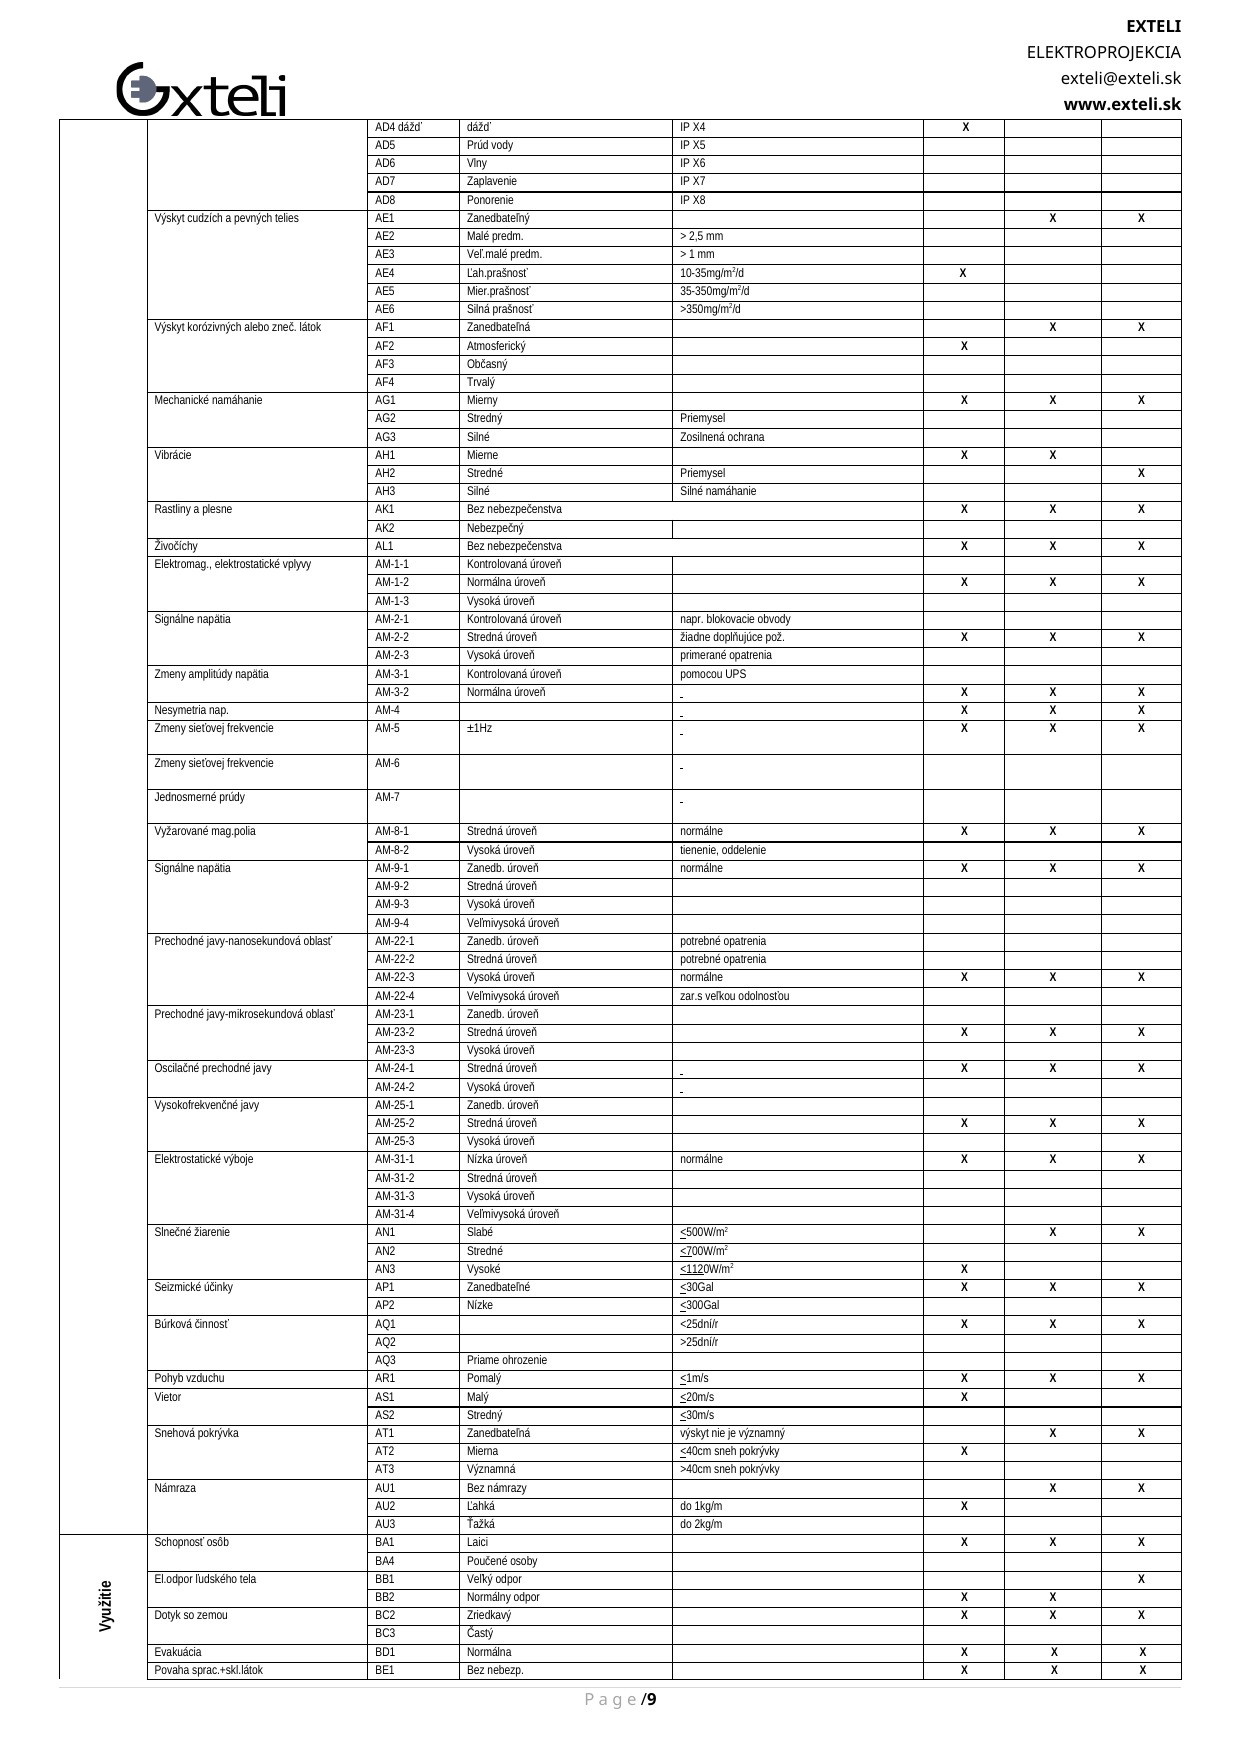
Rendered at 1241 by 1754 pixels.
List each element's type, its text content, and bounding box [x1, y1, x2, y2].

table_cell [1102, 521, 1181, 538]
table_cell Mechanické namáhanie [148, 393, 367, 447]
table_cell [924, 1244, 1004, 1261]
table_cell [673, 755, 923, 789]
table_cell [1102, 429, 1181, 447]
table_cell [673, 211, 923, 228]
table_cell Evakuácia [148, 1645, 367, 1662]
table_cell Normálny odpor [460, 1590, 672, 1607]
table_cell [924, 302, 1004, 319]
table_cell [924, 375, 1004, 392]
table_cell [1005, 247, 1101, 264]
table_cell AE6 [368, 302, 459, 319]
table_cell AH2 [368, 466, 459, 483]
table_cell [1102, 284, 1181, 301]
table_cell X [924, 1535, 1004, 1552]
table_cell Zosilnená ochrana [673, 429, 923, 447]
table_cell [1005, 375, 1101, 392]
table_cell > 2,5 mm [673, 229, 923, 246]
table_cell <1120W/m2 [673, 1262, 923, 1279]
table_cell <30m/s [673, 1408, 923, 1425]
table_cell X [1005, 1025, 1101, 1042]
table_cell Veľký odpor [460, 1572, 672, 1589]
table_cell [1102, 612, 1181, 629]
table_cell AQ3 [368, 1353, 459, 1370]
table_cell AE3 [368, 247, 459, 264]
table_cell X [1102, 1608, 1181, 1625]
table_cell Zanedb. úroveň [460, 861, 672, 878]
table_cell AK1 [368, 502, 459, 519]
table_cell X [1102, 1535, 1181, 1552]
table_cell [1102, 897, 1181, 914]
table_cell [1102, 666, 1181, 683]
table_cell Seizmické účinky [148, 1280, 367, 1315]
table_cell AE1 [368, 211, 459, 228]
table_cell primerané opatrenia [673, 648, 923, 665]
table_cell [1102, 952, 1181, 969]
table_cell X [1102, 211, 1181, 228]
table_cell Stredná úroveň [460, 1116, 672, 1133]
table_cell X [1005, 211, 1101, 228]
table_cell [924, 1426, 1004, 1443]
table_cell X [1005, 861, 1101, 878]
table_cell [1005, 1298, 1101, 1315]
table_cell [1102, 648, 1181, 665]
table_cell [1102, 1043, 1181, 1060]
table_cell [1005, 265, 1101, 282]
table_cell [673, 1645, 923, 1662]
table_cell Jednosmerné prúdy [148, 790, 367, 823]
table_cell Snehová pokrývka [148, 1426, 367, 1479]
table_cell AQ2 [368, 1335, 459, 1352]
table_cell [1102, 1389, 1181, 1406]
table_cell [1102, 843, 1181, 859]
table_cell X [924, 393, 1004, 410]
table_cell BB1 [368, 1572, 459, 1589]
table_cell [1102, 1189, 1181, 1206]
table_cell BA4 [368, 1553, 459, 1571]
table_cell zar.s veľkou odolnosťou [673, 988, 923, 1005]
table_cell [1102, 1335, 1181, 1352]
table_cell Vyžarované mag.polia [148, 824, 367, 859]
table_cell >40cm sneh pokrývky [673, 1462, 923, 1479]
table_cell BD1 [368, 1645, 459, 1662]
table_cell AM-22-1 [368, 934, 459, 951]
table_cell Veľmivysoká úroveň [460, 988, 672, 1005]
table_cell X [1005, 1663, 1101, 1679]
table_cell [460, 790, 672, 823]
table_cell AM-25-2 [368, 1116, 459, 1133]
table_cell Nesymetria nap. [148, 703, 367, 720]
table_cell [673, 897, 923, 914]
table_cell [1102, 338, 1181, 355]
table_cell [924, 557, 1004, 574]
table_cell [673, 557, 923, 574]
table_cell [1005, 484, 1101, 501]
table_cell Laici [460, 1535, 672, 1552]
table_cell BA1 [368, 1535, 459, 1552]
table_cell [1102, 1171, 1181, 1188]
table_cell AM-3-1 [368, 666, 459, 683]
table_cell Nízka úroveň [460, 1152, 672, 1169]
table_cell [1005, 843, 1101, 859]
table_cell AU2 [368, 1499, 459, 1516]
table_cell Vysoká úroveň [460, 1043, 672, 1060]
table_cell [1102, 1244, 1181, 1261]
table_cell X [1102, 393, 1181, 410]
table_cell [673, 320, 923, 337]
table_cell X [1005, 393, 1101, 410]
table_cell [673, 575, 923, 592]
table_cell [924, 1517, 1004, 1534]
table_cell [1005, 1444, 1101, 1461]
table_cell Vibrácie [148, 448, 367, 501]
table_cell [924, 1098, 1004, 1115]
table_cell IP X7 [673, 174, 923, 191]
table_cell >350mg/m2/d [673, 302, 923, 319]
table_cell Bez námrazy [460, 1480, 672, 1498]
table_cell X [924, 448, 1004, 465]
table_cell [1102, 174, 1181, 191]
table_cell [1005, 429, 1101, 447]
table_cell AD6 [368, 156, 459, 173]
table_cell [673, 375, 923, 392]
table_cell X [924, 1152, 1004, 1169]
table_cell do 1kg/m [673, 1499, 923, 1516]
table_cell X [1102, 824, 1181, 841]
table_cell [673, 1116, 923, 1133]
table_cell výskyt nie je významný [673, 1426, 923, 1443]
table_cell [1005, 879, 1101, 896]
table_cell [1005, 411, 1101, 428]
table_cell [460, 1316, 672, 1333]
table_cell dážď [460, 120, 672, 137]
table_cell [924, 1207, 1004, 1224]
table_cell X [924, 1499, 1004, 1516]
table_cell X [1005, 1152, 1101, 1169]
table_cell Výskyt cudzích a pevných telies [148, 211, 367, 319]
table_cell X [1102, 1663, 1181, 1679]
table_cell Schopnosť osôb [148, 1535, 367, 1571]
table_cell [1005, 915, 1101, 932]
table_cell Priemysel [673, 466, 923, 483]
table_cell AM-23-3 [368, 1043, 459, 1060]
table_cell [1005, 229, 1101, 246]
table_cell [924, 1189, 1004, 1206]
table_cell [924, 952, 1004, 969]
table_cell Zanedb. úroveň [460, 1006, 672, 1024]
table_cell [673, 1061, 923, 1078]
table_cell [1005, 1572, 1101, 1589]
table_cell [673, 1535, 923, 1552]
table_cell X [1102, 466, 1181, 483]
table_cell [1102, 1298, 1181, 1315]
table_cell ±1Hz [460, 721, 672, 754]
table_cell X [1005, 630, 1101, 647]
table_cell BC3 [368, 1626, 459, 1643]
table_cell [1102, 356, 1181, 374]
table_cell [1005, 1517, 1101, 1534]
table_cell [1005, 666, 1101, 683]
table_cell [1005, 1389, 1101, 1406]
table_cell AE4 [368, 265, 459, 282]
table_cell BC2 [368, 1608, 459, 1625]
table_cell Nebezpečný [460, 521, 672, 538]
table_cell X [924, 861, 1004, 878]
table_cell [924, 211, 1004, 228]
table_cell [1005, 1171, 1101, 1188]
table_cell Signálne napätia [148, 861, 367, 932]
table_cell AD8 [368, 193, 459, 209]
table_cell X [1005, 1590, 1101, 1607]
table_cell Normálna úroveň [460, 575, 672, 592]
table_cell AM-31-1 [368, 1152, 459, 1169]
table_cell [1102, 1207, 1181, 1224]
table_cell [673, 915, 923, 932]
table_cell Bez nebezpečenstva [460, 502, 923, 519]
table_cell [924, 1480, 1004, 1498]
table_cell X [924, 1262, 1004, 1279]
table_cell X [1102, 1225, 1181, 1242]
table_cell [1102, 934, 1181, 951]
table_cell do 2kg/m [673, 1517, 923, 1534]
table_cell [924, 411, 1004, 428]
table_cell X [924, 1025, 1004, 1042]
table_cell [1102, 557, 1181, 574]
table_cell [673, 1098, 923, 1115]
table_cell [924, 1171, 1004, 1188]
table_cell [1005, 1462, 1101, 1479]
table_cell AD7 [368, 174, 459, 191]
table_cell AT1 [368, 1426, 459, 1443]
table_cell [460, 703, 672, 720]
table_cell Vysoká úroveň [460, 1189, 672, 1206]
table_cell [1005, 1134, 1101, 1151]
table_cell Vietor [148, 1389, 367, 1425]
table_cell X [924, 1371, 1004, 1388]
table_cell Veľ.malé predm. [460, 247, 672, 264]
table_cell [924, 356, 1004, 374]
table_cell [1005, 934, 1101, 951]
table_cell [1005, 755, 1101, 789]
table_cell [1005, 1079, 1101, 1097]
table_cell 10-35mg/m2/d [673, 265, 923, 282]
table_cell [673, 1189, 923, 1206]
table_cell X [1005, 1426, 1101, 1443]
table_cell X [1102, 1480, 1181, 1498]
table_cell X [1102, 970, 1181, 987]
table_cell AD4 dážď [368, 120, 459, 137]
table_cell AM-9-2 [368, 879, 459, 896]
table_cell AF2 [368, 338, 459, 355]
table_cell X [1102, 1152, 1181, 1169]
table_cell X [924, 1444, 1004, 1461]
table_cell [924, 666, 1004, 683]
table_cell <700W/m2 [673, 1244, 923, 1261]
table_cell <300Gal [673, 1298, 923, 1315]
table_cell Vysoká úroveň [460, 1079, 672, 1097]
table_cell [1005, 988, 1101, 1005]
table_cell [673, 521, 923, 538]
table_cell IP X4 [673, 120, 923, 137]
table_cell Atmosferický [460, 338, 672, 355]
table_cell [924, 138, 1004, 155]
table_cell Vysoké [460, 1262, 672, 1279]
table_cell Normálna úroveň [460, 685, 672, 702]
table_cell Výskyt korózivných alebo zneč. látok [148, 320, 367, 392]
table_cell AT3 [368, 1462, 459, 1479]
table_cell X [1005, 1371, 1101, 1388]
table_cell [1005, 1335, 1101, 1352]
table_cell [1102, 156, 1181, 173]
table_cell [924, 229, 1004, 246]
table_cell Slabé [460, 1225, 672, 1242]
table_cell [924, 247, 1004, 264]
table_cell AM-5 [368, 721, 459, 754]
table_cell <20m/s [673, 1389, 923, 1406]
table_cell [1102, 1408, 1181, 1425]
table_cell [673, 594, 923, 611]
table_cell AM-22-2 [368, 952, 459, 969]
table_cell [924, 843, 1004, 859]
table_cell Zanedbateľné [460, 1280, 672, 1297]
table_cell AM-9-1 [368, 861, 459, 878]
table_cell [924, 1408, 1004, 1425]
table_cell X [1005, 1316, 1101, 1333]
table_cell Malý [460, 1389, 672, 1406]
table_cell [1005, 138, 1101, 155]
table_cell Stredná úroveň [460, 1171, 672, 1188]
table_cell potrebné opatrenia [673, 952, 923, 969]
table_cell Priemysel [673, 411, 923, 428]
table_cell [924, 1353, 1004, 1370]
table_cell [924, 429, 1004, 447]
table_cell [1102, 594, 1181, 611]
table_cell Veľmivysoká úroveň [460, 1207, 672, 1224]
table_cell Živočíchy [148, 539, 367, 556]
table_cell Vysoká úroveň [460, 897, 672, 914]
table_cell AM-31-4 [368, 1207, 459, 1224]
table_cell [924, 934, 1004, 951]
table_cell [924, 1298, 1004, 1315]
table_cell Stredná úroveň [460, 824, 672, 841]
table_cell Vysoká úroveň [460, 594, 672, 611]
table_cell [1005, 1244, 1101, 1261]
table_cell X [924, 1280, 1004, 1297]
table_cell [924, 174, 1004, 191]
table_cell normálne [673, 861, 923, 878]
table_cell [1005, 120, 1101, 137]
table_cell Vlny [460, 156, 672, 173]
table_cell X [1102, 1572, 1181, 1589]
table_cell [460, 755, 672, 789]
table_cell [148, 1663, 367, 1679]
table_cell AD5 [368, 138, 459, 155]
table_cell X [1005, 824, 1101, 841]
table_cell AM-3-2 [368, 685, 459, 702]
table_cell Zmeny sieťovej frekvencie [148, 755, 367, 789]
table_cell X [1102, 1116, 1181, 1133]
table_cell [924, 897, 1004, 914]
table_cell AP2 [368, 1298, 459, 1315]
table_cell [924, 594, 1004, 611]
table_cell AM-2-1 [368, 612, 459, 629]
table_cell Prechodné javy-nanosekundová oblasť [148, 934, 367, 1005]
table_cell [673, 703, 923, 720]
table_cell normálne [673, 1152, 923, 1169]
table_cell [673, 1590, 923, 1607]
table_cell [1102, 790, 1181, 823]
table_cell Zmeny amplitúdy napätia [148, 666, 367, 702]
table_cell [1102, 1134, 1181, 1151]
table_cell X [1005, 970, 1101, 987]
table_cell [673, 393, 923, 410]
table_cell [673, 1043, 923, 1060]
table_cell [1005, 952, 1101, 969]
table_cell [1005, 174, 1101, 191]
table_cell X [924, 630, 1004, 647]
table_cell AS2 [368, 1408, 459, 1425]
table_cell X [924, 721, 1004, 754]
table_cell X [1005, 539, 1101, 556]
table_cell [1005, 648, 1101, 665]
table_cell AH1 [368, 448, 459, 465]
table_cell Mier.prašnosť [460, 284, 672, 301]
table_cell <25dní/r [673, 1316, 923, 1333]
table_cell AN2 [368, 1244, 459, 1261]
table_cell Prúd vody [460, 138, 672, 155]
table_cell X [924, 1116, 1004, 1133]
table_cell X [1102, 1371, 1181, 1388]
table_cell Využitie [60, 1535, 147, 1679]
table_cell AR1 [368, 1371, 459, 1388]
table_cell Námraza [148, 1480, 367, 1534]
table_cell Bez nebezpečenstva [460, 539, 923, 556]
table_cell AE2 [368, 229, 459, 246]
table_cell Stredná úroveň [460, 879, 672, 896]
table_cell AG1 [368, 393, 459, 410]
table_cell Pohyb vzduchu [148, 1371, 367, 1388]
table_cell [1102, 375, 1181, 392]
table_cell AM-9-3 [368, 897, 459, 914]
table_cell AM-6 [368, 755, 459, 789]
table_cell X [924, 1061, 1004, 1078]
table_cell Silné [460, 484, 672, 501]
table_cell Kontrolovaná úroveň [460, 666, 672, 683]
table_cell [1005, 284, 1101, 301]
table_cell X [1005, 1116, 1101, 1133]
table_cell [673, 338, 923, 355]
table_cell <500W/m2 [673, 1225, 923, 1242]
table_cell X [924, 1608, 1004, 1625]
table_cell [1102, 1462, 1181, 1479]
table_cell Normálna [460, 1645, 672, 1662]
table_cell Stredná úroveň [460, 952, 672, 969]
table_cell [1005, 338, 1101, 355]
table_cell [673, 1608, 923, 1625]
table_cell [1102, 1590, 1181, 1607]
table_cell Zanedb. úroveň [460, 934, 672, 951]
table_cell X [1102, 502, 1181, 519]
table_cell napr. blokovacie obvody [673, 612, 923, 629]
table_cell BE1 [368, 1663, 459, 1679]
table_cell Stredný [460, 411, 672, 428]
table_cell [1102, 247, 1181, 264]
table_cell Bez nebezp. [460, 1663, 672, 1679]
table_cell [924, 466, 1004, 483]
table_cell X [924, 1389, 1004, 1406]
table_cell AE5 [368, 284, 459, 301]
table_cell X [1005, 1645, 1101, 1662]
table_cell X [1005, 502, 1101, 519]
table_cell X [1102, 1316, 1181, 1333]
table_cell AU3 [368, 1517, 459, 1534]
table_cell [924, 1553, 1004, 1571]
table_cell Významná [460, 1462, 672, 1479]
table_cell Silné namáhanie [673, 484, 923, 501]
table_cell [924, 915, 1004, 932]
table_cell X [1102, 1645, 1181, 1662]
table_cell AM-25-3 [368, 1134, 459, 1151]
table_cell Vysokofrekvenčné javy [148, 1098, 367, 1151]
table_cell [1005, 1043, 1101, 1060]
table_cell [924, 156, 1004, 173]
table_cell X [1005, 685, 1101, 702]
table_cell [1005, 356, 1101, 374]
table_cell X [924, 338, 1004, 355]
table_cell [673, 879, 923, 896]
table_cell [924, 1225, 1004, 1242]
table_cell [924, 1335, 1004, 1352]
table_cell AL1 [368, 539, 459, 556]
table_cell Stredná úroveň [460, 630, 672, 647]
table_cell [1102, 988, 1181, 1005]
table_cell [673, 1480, 923, 1498]
table_cell Pomalý [460, 1371, 672, 1388]
table_cell [1005, 1207, 1101, 1224]
table_cell Kontrolovaná úroveň [460, 612, 672, 629]
table_cell 35-350mg/m2/d [673, 284, 923, 301]
table_cell [924, 1043, 1004, 1060]
table_cell [1005, 193, 1101, 209]
table_cell Búrková činnosť [148, 1316, 367, 1370]
table_cell [1005, 1626, 1101, 1643]
table_cell X [1005, 575, 1101, 592]
table_cell Vysoká úroveň [460, 1134, 672, 1151]
table_cell AM-24-1 [368, 1061, 459, 1078]
table_cell X [1102, 1025, 1181, 1042]
table_cell AM-31-2 [368, 1171, 459, 1188]
table_cell [924, 988, 1004, 1005]
table_cell [1005, 897, 1101, 914]
table_cell X [1102, 1426, 1181, 1443]
table_cell AN1 [368, 1225, 459, 1242]
table_cell [673, 721, 923, 754]
table_cell >25dní/r [673, 1335, 923, 1352]
table_cell [924, 484, 1004, 501]
table_cell Stredná úroveň [460, 1061, 672, 1078]
table_cell Stredné [460, 1244, 672, 1261]
table_cell AQ1 [368, 1316, 459, 1333]
table_cell AM-2-3 [368, 648, 459, 665]
table_cell pomocou UPS [673, 666, 923, 683]
table_cell AM-23-2 [368, 1025, 459, 1042]
table_cell AU1 [368, 1480, 459, 1498]
table_cell [924, 755, 1004, 789]
table_cell X [924, 265, 1004, 282]
table_cell [673, 790, 923, 823]
table_cell Stredný [460, 1408, 672, 1425]
table_cell Prechodné javy-mikrosekundová oblasť [148, 1006, 367, 1060]
table_cell [924, 612, 1004, 629]
table_cell Ponorenie [460, 193, 672, 209]
table_cell [1102, 1444, 1181, 1461]
table_cell [924, 521, 1004, 538]
table_cell Ťažká [460, 1517, 672, 1534]
table_cell AM-23-1 [368, 1006, 459, 1024]
table_cell X [924, 824, 1004, 841]
table_cell X [924, 575, 1004, 592]
table_cell X [1102, 721, 1181, 754]
table_cell X [1102, 703, 1181, 720]
table_cell X [1005, 721, 1101, 754]
table_cell [673, 1553, 923, 1571]
table_cell [1102, 265, 1181, 282]
table_cell X [1102, 1061, 1181, 1078]
table_cell X [924, 970, 1004, 987]
table_cell X [924, 1663, 1004, 1679]
table_cell [673, 1663, 923, 1679]
table_cell [673, 1025, 923, 1042]
table_cell AF3 [368, 356, 459, 374]
table_cell AM-25-1 [368, 1098, 459, 1115]
table_cell [1005, 1262, 1101, 1279]
table_cell Elektrostatické výboje [148, 1152, 367, 1224]
table_cell IP X6 [673, 156, 923, 173]
table_cell X [1102, 320, 1181, 337]
table_cell [1005, 1408, 1101, 1425]
table_cell AP1 [368, 1280, 459, 1297]
table_cell Zanedbateľný [460, 211, 672, 228]
table_cell [1102, 448, 1181, 465]
table_cell Zanedbateľná [460, 320, 672, 337]
table_cell AM-9-4 [368, 915, 459, 932]
table_cell X [1005, 320, 1101, 337]
table_cell [673, 448, 923, 465]
table_cell [1005, 1353, 1101, 1370]
table_cell [1005, 557, 1101, 574]
table_cell X [1102, 685, 1181, 702]
table_cell [1005, 521, 1101, 538]
table_cell [673, 1207, 923, 1224]
table_cell [1005, 302, 1101, 319]
table_cell [1102, 411, 1181, 428]
table_cell [924, 879, 1004, 896]
table_cell [924, 320, 1004, 337]
table_cell IP X5 [673, 138, 923, 155]
table_cell [1005, 594, 1101, 611]
table_cell [1005, 612, 1101, 629]
table_cell X [1102, 630, 1181, 647]
table_cell normálne [673, 970, 923, 987]
table_cell [1102, 1553, 1181, 1571]
table_cell Ľahká [460, 1499, 672, 1516]
table_cell AS1 [368, 1389, 459, 1406]
table_cell X [924, 1590, 1004, 1607]
table_cell normálne [673, 824, 923, 841]
table_cell Vysoká úroveň [460, 843, 672, 859]
table_cell Stredné [460, 466, 672, 483]
table_cell [1102, 302, 1181, 319]
table_cell Občasný [460, 356, 672, 374]
table_cell Priame ohrozenie [460, 1353, 672, 1370]
table_cell [673, 1353, 923, 1370]
table_cell Častý [460, 1626, 672, 1643]
table_cell [1102, 193, 1181, 209]
table_cell Silné [460, 429, 672, 447]
table_cell Zanedb. úroveň [460, 1098, 672, 1115]
table_cell [924, 1626, 1004, 1643]
table_cell [1102, 1098, 1181, 1115]
table_cell [924, 648, 1004, 665]
table_cell X [924, 502, 1004, 519]
table_cell <30Gal [673, 1280, 923, 1297]
table_cell X [1005, 1608, 1101, 1625]
table_cell Zanedbateľná [460, 1426, 672, 1443]
table_cell Dotyk so zemou [148, 1608, 367, 1643]
table_cell [1005, 466, 1101, 483]
table_cell AF4 [368, 375, 459, 392]
table_cell X [1102, 539, 1181, 556]
table_cell žiadne doplňujúce pož. [673, 630, 923, 647]
table_cell [1102, 1626, 1181, 1643]
table_cell [1102, 1079, 1181, 1097]
table_cell AN3 [368, 1262, 459, 1279]
table_cell [924, 1006, 1004, 1024]
table_cell [1102, 1517, 1181, 1534]
table_cell X [1005, 448, 1101, 465]
table_cell Veľmivysoká úroveň [460, 915, 672, 932]
table_cell AG2 [368, 411, 459, 428]
table_cell X [1102, 1280, 1181, 1297]
table_cell [1005, 1499, 1101, 1516]
table_cell <40cm sneh pokrývky [673, 1444, 923, 1461]
table_cell [673, 1171, 923, 1188]
table_cell [1102, 1499, 1181, 1516]
table_cell AK2 [368, 521, 459, 538]
table_cell X [1102, 861, 1181, 878]
table_cell [673, 356, 923, 374]
table_cell IP X8 [673, 193, 923, 209]
table_cell [1102, 138, 1181, 155]
table_cell Zriedkavý [460, 1608, 672, 1625]
table_cell Vysoká úroveň [460, 648, 672, 665]
table_cell Zaplavenie [460, 174, 672, 191]
table_cell [924, 284, 1004, 301]
table_cell AM-1-2 [368, 575, 459, 592]
table_cell AM-1-1 [368, 557, 459, 574]
table_cell Poučené osoby [460, 1553, 672, 1571]
table_cell Mierna [460, 1444, 672, 1461]
table_cell Vysoká úroveň [460, 970, 672, 987]
table_cell X [1005, 1280, 1101, 1297]
table_cell [924, 1134, 1004, 1151]
table_cell AM-22-3 [368, 970, 459, 987]
table_cell Elektromag., elektrostatické vplyvy [148, 557, 367, 611]
table_cell X [1005, 703, 1101, 720]
table_cell [1102, 1353, 1181, 1370]
table_cell AM-4 [368, 703, 459, 720]
table_cell X [924, 120, 1004, 137]
table_cell X [1102, 575, 1181, 592]
table_cell [1005, 156, 1101, 173]
table_cell Rastliny a plesne [148, 502, 367, 538]
table_cell AM-1-3 [368, 594, 459, 611]
table_cell [1102, 120, 1181, 137]
table_cell [1005, 1553, 1101, 1571]
table_cell [1102, 1006, 1181, 1024]
table_cell X [1005, 1225, 1101, 1242]
table_cell AF1 [368, 320, 459, 337]
table_cell > 1 mm [673, 247, 923, 264]
table_cell [924, 1462, 1004, 1479]
table_cell Kontrolovaná úroveň [460, 557, 672, 574]
table_cell Trvalý [460, 375, 672, 392]
table_cell [1102, 755, 1181, 789]
table_cell X [1005, 1061, 1101, 1078]
table_cell AH3 [368, 484, 459, 501]
table_cell X [924, 1316, 1004, 1333]
table_cell AM-2-2 [368, 630, 459, 647]
table_cell Stredná úroveň [460, 1025, 672, 1042]
table_cell X [924, 703, 1004, 720]
table_cell Signálne napätia [148, 612, 367, 665]
table_cell Mierny [460, 393, 672, 410]
table_cell [1005, 790, 1101, 823]
table_cell [924, 193, 1004, 209]
table_cell Malé predm. [460, 229, 672, 246]
table_cell X [1005, 1480, 1101, 1498]
table_cell AM-24-2 [368, 1079, 459, 1097]
table_cell AT2 [368, 1444, 459, 1461]
table_cell [924, 1079, 1004, 1097]
table_cell [1102, 229, 1181, 246]
table_cell Zmeny sieťovej frekvencie [148, 721, 367, 754]
table_cell Silná prašnosť [460, 302, 672, 319]
table_cell [673, 1572, 923, 1589]
table_cell [673, 1079, 923, 1097]
table_cell [1005, 1189, 1101, 1206]
table_cell [673, 1626, 923, 1643]
table_cell Mierne [460, 448, 672, 465]
table_cell Slnečné žiarenie [148, 1225, 367, 1279]
table_cell [924, 1572, 1004, 1589]
table_cell AG3 [368, 429, 459, 447]
table_cell X [924, 685, 1004, 702]
table_cell Oscilačné prechodné javy [148, 1061, 367, 1097]
table_cell [460, 1335, 672, 1352]
table_cell AM-31-3 [368, 1189, 459, 1206]
table_cell <1m/s [673, 1371, 923, 1388]
table_cell AM-8-1 [368, 824, 459, 841]
table_cell El.odpor ľudského tela [148, 1572, 367, 1607]
table_cell X [924, 539, 1004, 556]
table_cell [1102, 484, 1181, 501]
table_cell [1102, 915, 1181, 932]
table_cell [673, 1006, 923, 1024]
table_cell [924, 790, 1004, 823]
table_cell [1102, 879, 1181, 896]
table_cell AM-22-4 [368, 988, 459, 1005]
table_cell AM-8-2 [368, 843, 459, 859]
table_cell [673, 1134, 923, 1151]
table_cell [1102, 1262, 1181, 1279]
table_cell X [1005, 1535, 1101, 1552]
table_cell [1005, 1098, 1101, 1115]
table_cell tienenie, oddelenie [673, 843, 923, 859]
table_cell Ľah.prašnosť [460, 265, 672, 282]
table_cell [673, 685, 923, 702]
table_cell [1005, 1006, 1101, 1024]
table_cell X [924, 1645, 1004, 1662]
table_cell potrebné opatrenia [673, 934, 923, 951]
table_cell AM-7 [368, 790, 459, 823]
table_cell Nízke [460, 1298, 672, 1315]
table_cell BB2 [368, 1590, 459, 1607]
